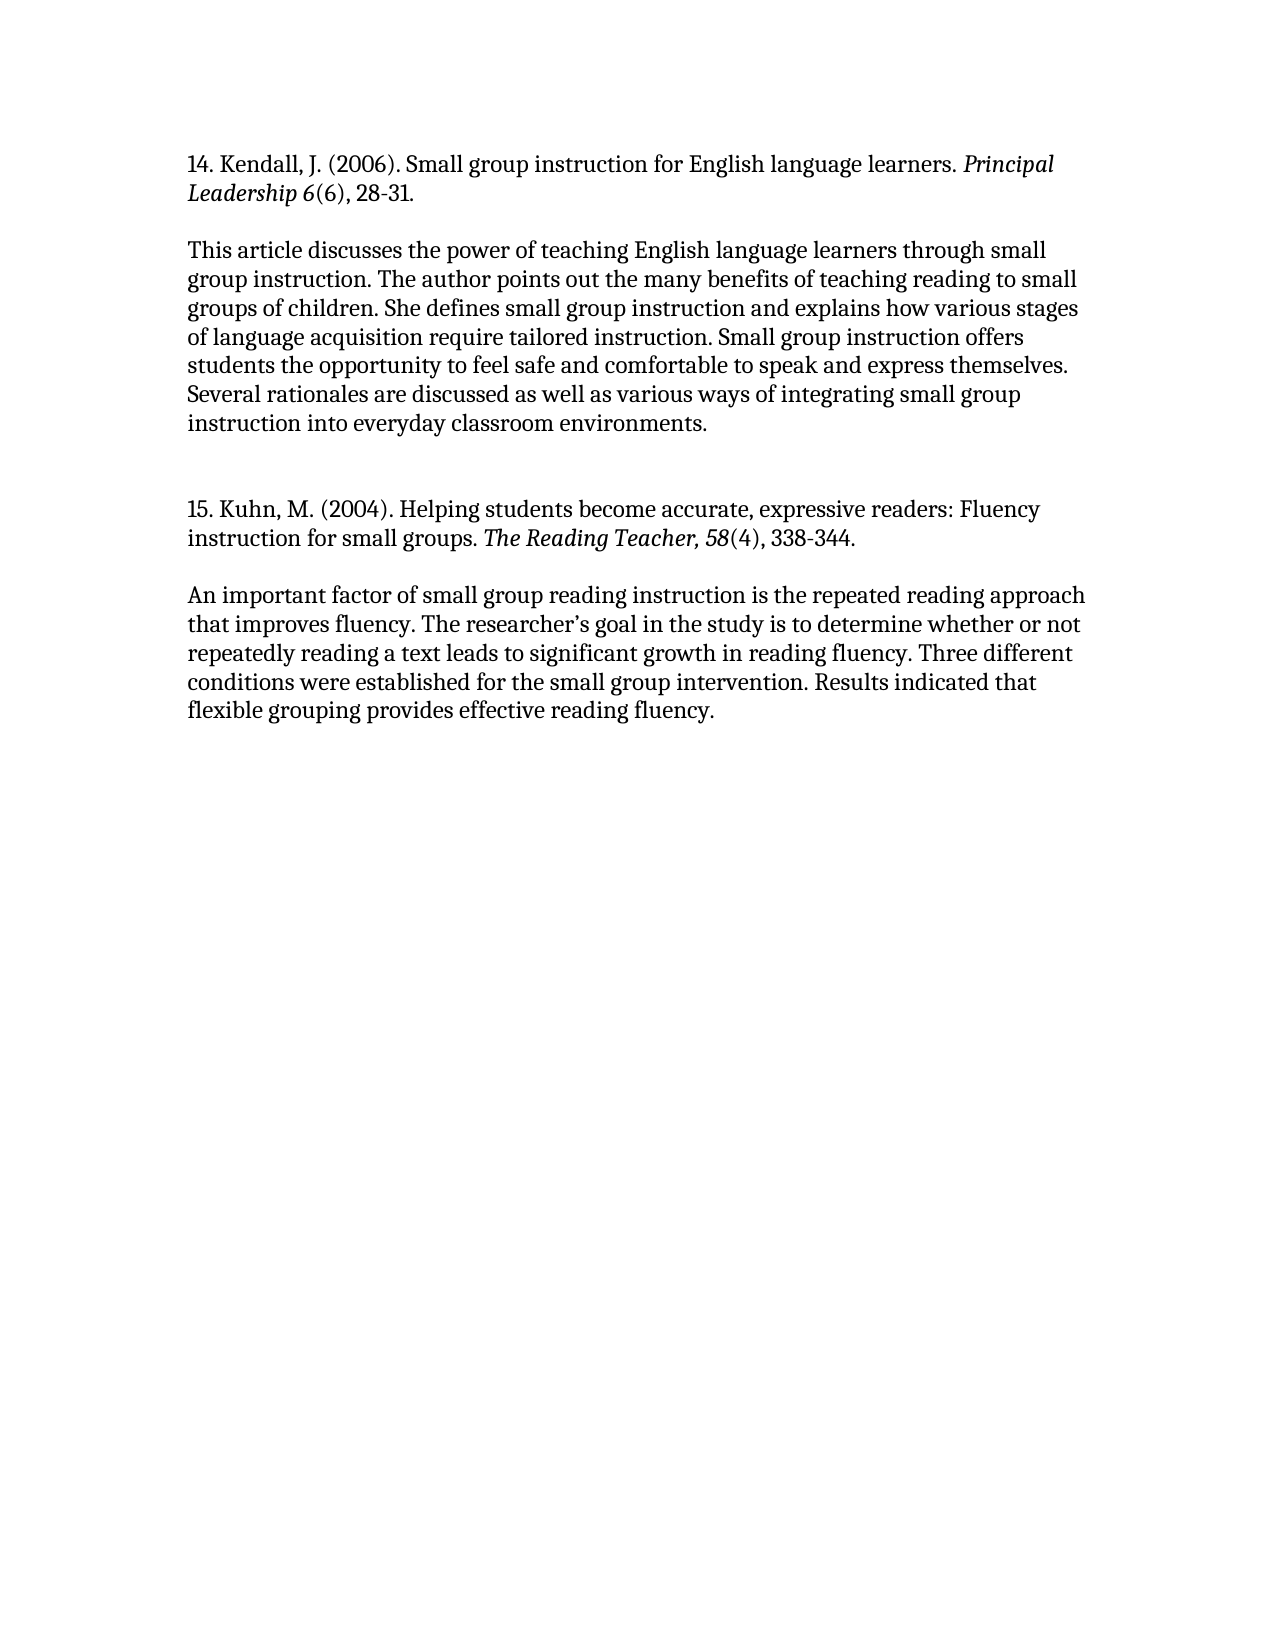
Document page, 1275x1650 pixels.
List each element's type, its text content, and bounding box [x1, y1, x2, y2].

text 14. Kendall, J. (2006). Small group instruction for English language learners. Principal Leadership 6(6), 28-31. [187, 150, 1087, 207]
text An important factor of small group reading instruction is the repeated reading approach that improves fluency. The researcher’s goal in the study is to determine whether or not repeatedly reading a text leads to significant growth in reading fluency. Three different conditions were established for the small group intervention. Results indicated that flexible grouping provides effective reading fluency. [187, 581, 1087, 725]
text 15. Kuhn, M. (2004). Helping students become accurate, expressive readers: Fluency instruction for small groups. The Reading Teacher, 58(4), 338-344. [187, 495, 1087, 552]
text This article discusses the power of teaching English language learners through small group instruction. The author points out the many benefits of teaching reading to small groups of children. She defines small group instruction and explains how various stages of language acquisition require tailored instruction. Small group instruction offers students the opportunity to feel safe and comfortable to speak and express themselves. Several rationales are discussed as well as various ways of integrating small group instruction into everyday classroom environments. [187, 236, 1087, 437]
